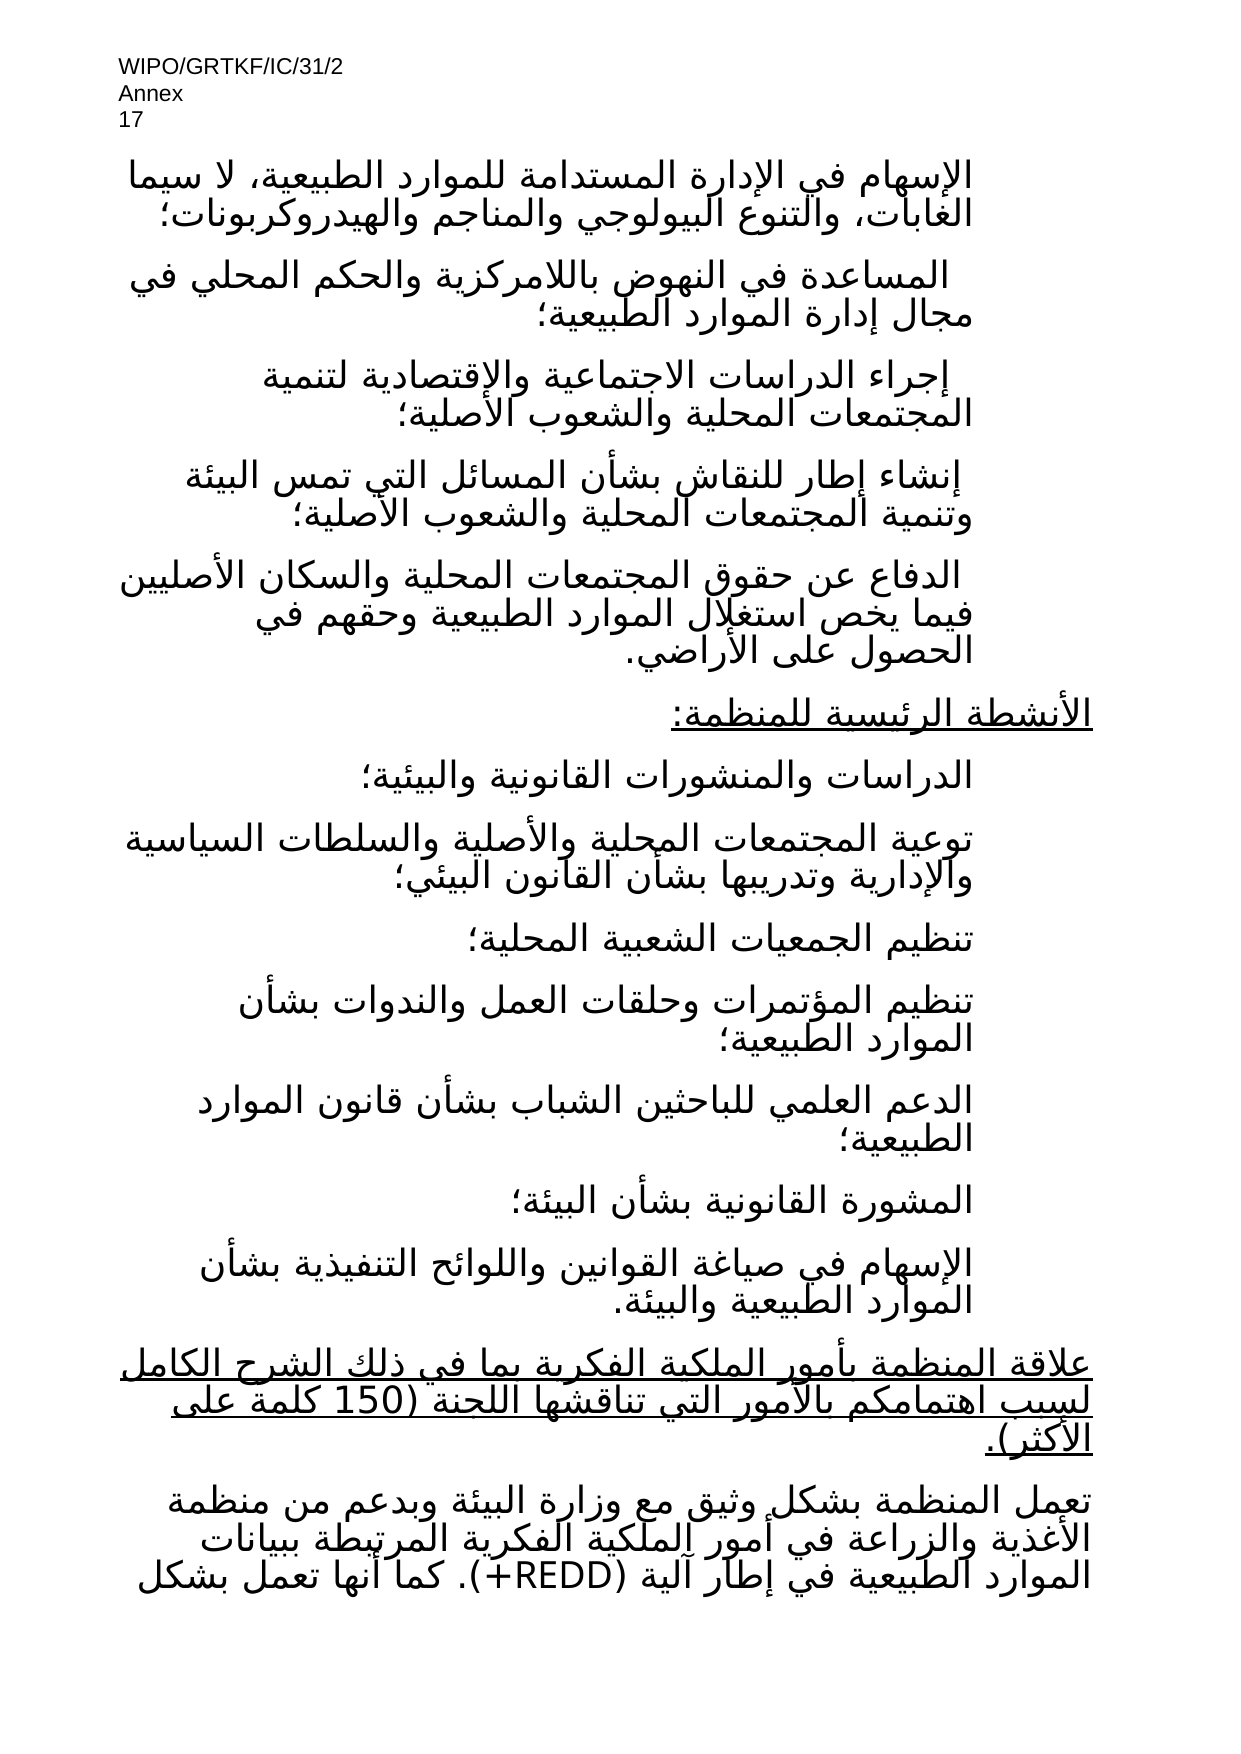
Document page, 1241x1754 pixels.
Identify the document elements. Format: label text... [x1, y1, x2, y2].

text ­ إجراء الدراسات الاجتماعية والاقتصادية لتنمية المجتمعات المحلية والشعوب الأصلية؛ [118, 358, 1033, 433]
text ­ تنظيم المؤتمرات وحلقات العمل والندوات بشأن الموارد الطبيعية؛ [118, 983, 1033, 1058]
text ­ تنظيم الجمعيات الشعبية المحلية؛ [118, 921, 1033, 958]
text ­ الدفاع عن حقوق المجتمعات المحلية والسكان الأصليين فيما يخص استغلال الموارد الطبيعية وحقهم في الحصول على الأراضي. [118, 558, 1033, 671]
text ­ إنشاء إطار للنقاش بشأن المسائل التي تمس البيئة وتنمية المجتمعات المحلية والشعوب الأصلية؛ [118, 458, 1033, 533]
text علاقة المنظمة بأمور الملكية الفكرية بما في ذلك الشرح الكامل لسبب اهتمامكم بالأمور التي تناقشها اللجنة (150 كلمة على الأكثر). [118, 1346, 1092, 1458]
text الأنشطة الرئيسية للمنظمة: [118, 696, 1092, 733]
text ­ الإسهام في الإدارة المستدامة للموارد الطبيعية، لا سيما الغابات، والتنوع البيولوجي والمناجم والهيدروكربونات؛ [118, 158, 1033, 233]
text ­ الإسهام في صياغة القوانين واللوائح التنفيذية بشأن الموارد الطبيعية والبيئة. [118, 1246, 1033, 1321]
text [118, 1483, 1092, 1596]
text ­ توعية المجتمعات المحلية والأصلية والسلطات السياسية والإدارية وتدريبها بشأن القانون البيئي؛ [118, 821, 1033, 896]
text ­ الدراسات والمنشورات القانونية والبيئية؛ [118, 758, 1033, 796]
text ­ المساعدة في النهوض باللامركزية والحكم المحلي في مجال إدارة الموارد الطبيعية؛ [118, 258, 1033, 333]
text ­ الدعم العلمي للباحثين الشباب بشأن قانون الموارد الطبيعية؛ [118, 1083, 1033, 1158]
text ­ المشورة القانونية بشأن البيئة؛ [118, 1183, 1033, 1221]
